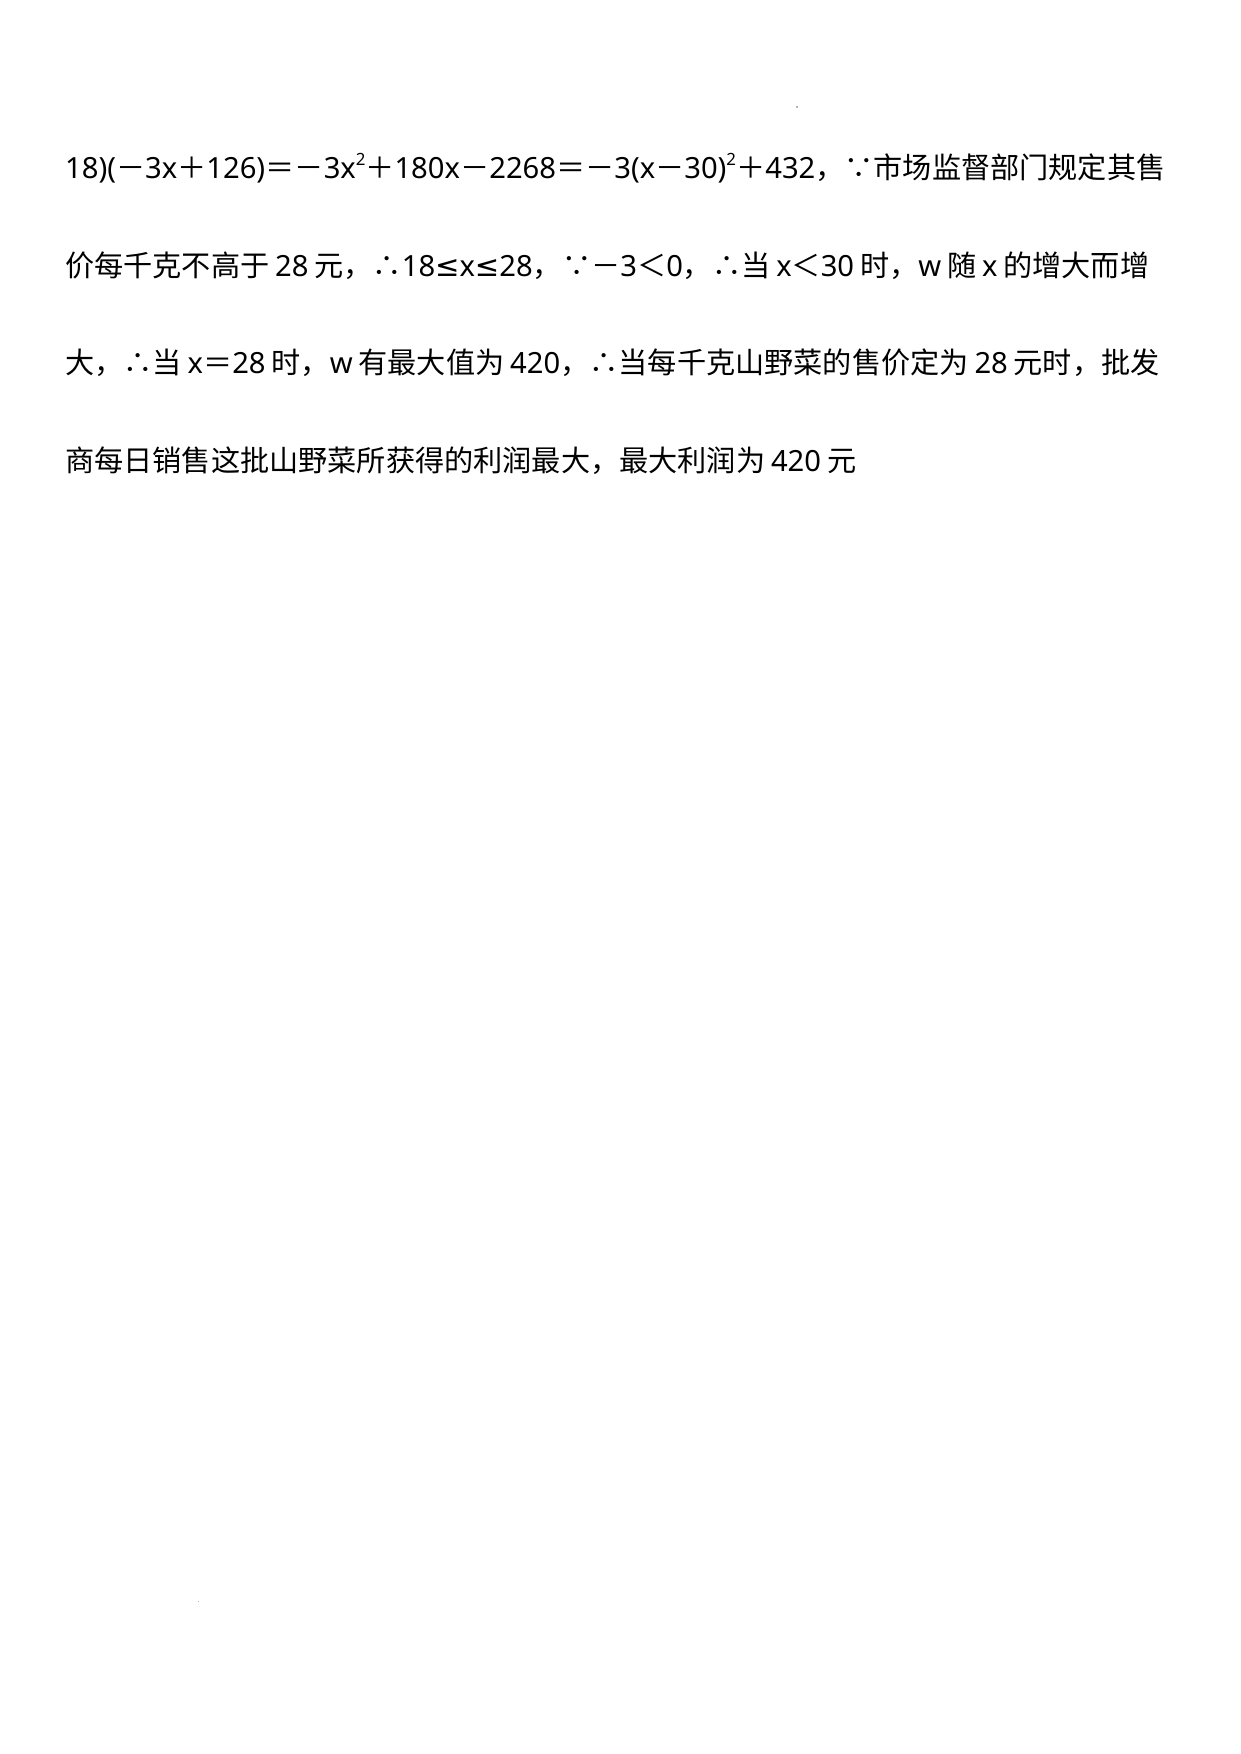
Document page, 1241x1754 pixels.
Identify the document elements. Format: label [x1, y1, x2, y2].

text [65, 133, 1175, 491]
